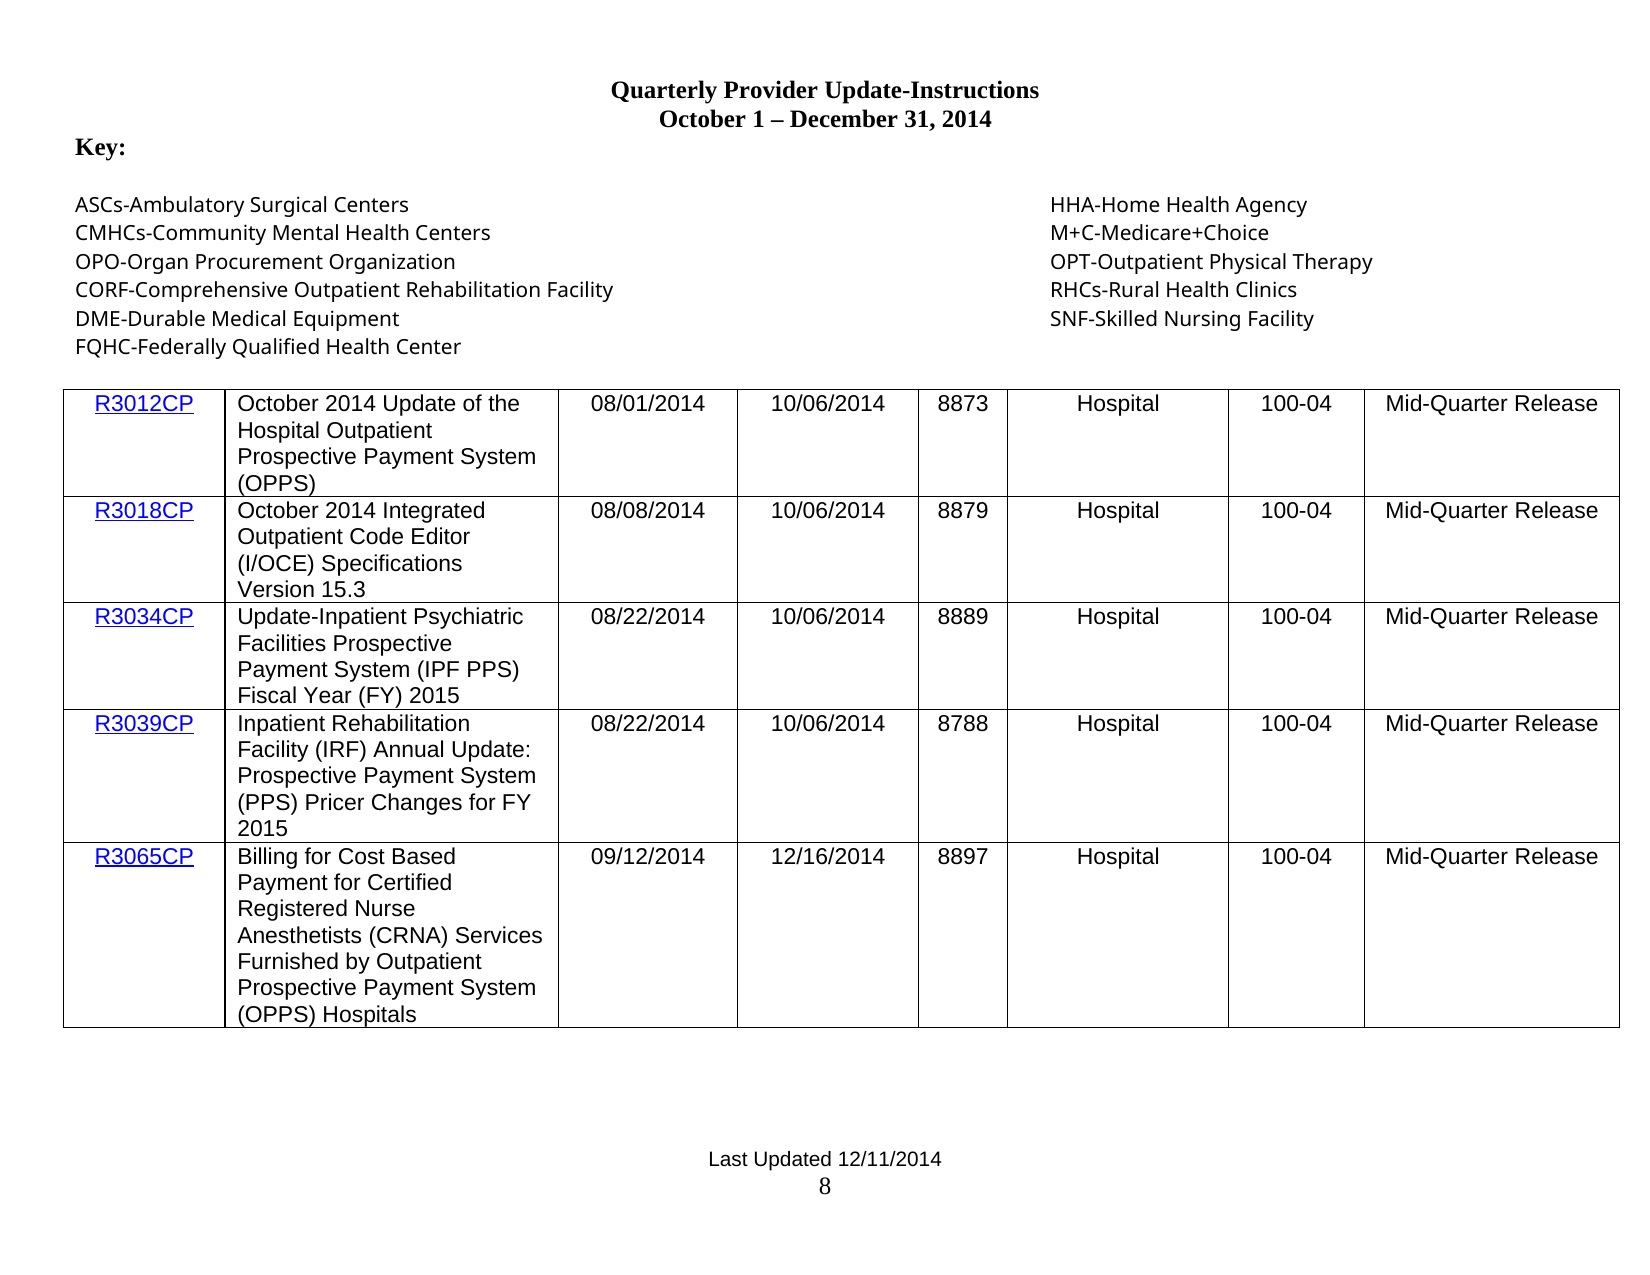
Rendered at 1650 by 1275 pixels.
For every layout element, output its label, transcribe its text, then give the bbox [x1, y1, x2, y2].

table_cell 8897 [919, 843, 1007, 1027]
table_cell 09/12/2014 [559, 843, 737, 1027]
table_cell R3065CP [64, 843, 224, 1027]
table_cell Update-Inpatient Psychiatric Facilities Prospective Payment System (IPF PPS) Fiscal Year (FY) 2015 [226, 603, 558, 709]
table_cell 10/06/2014 [738, 603, 918, 709]
table_cell Mid-Quarter Release [1365, 603, 1619, 709]
table_cell Hospital [1008, 390, 1228, 496]
table_cell Hospital [1008, 710, 1228, 842]
table_cell R3039CP [64, 710, 224, 842]
table_cell October 2014 Update of the Hospital Outpatient Prospective Payment System (OPPS) [226, 390, 558, 496]
table_cell 100-04 [1229, 603, 1364, 709]
table_cell 8879 [919, 497, 1007, 602]
table_cell 8788 [919, 710, 1007, 842]
table_cell 10/06/2014 [738, 710, 918, 842]
table_cell Mid-Quarter Release [1365, 843, 1619, 1027]
table_cell 100-04 [1229, 843, 1364, 1027]
table_cell Mid-Quarter Release [1365, 390, 1619, 496]
table_cell Mid-Quarter Release [1365, 710, 1619, 842]
table_cell Billing for Cost Based Payment for Certified Registered Nurse Anesthetists (CRNA) Services Furnished by Outpatient Prospective Payment System (OPPS) Hospitals [226, 843, 558, 1027]
table_cell 08/22/2014 [559, 710, 737, 842]
table_cell Inpatient Rehabilitation Facility (IRF) Annual Update: Prospective Payment System (PPS) Pricer Changes for FY 2015 [226, 710, 558, 842]
table_cell 08/01/2014 [559, 390, 737, 496]
table_cell 10/06/2014 [738, 497, 918, 602]
table_cell R3018CP [64, 497, 224, 602]
table_cell 08/22/2014 [559, 603, 737, 709]
table_cell R3034CP [64, 603, 224, 709]
table_cell 100-04 [1229, 710, 1364, 842]
table_cell Hospital [1008, 603, 1228, 709]
table_cell 08/08/2014 [559, 497, 737, 602]
table_cell 100-04 [1229, 390, 1364, 496]
table_cell 100-04 [1229, 497, 1364, 602]
table_cell Hospital [1008, 497, 1228, 602]
table_cell 12/16/2014 [738, 843, 918, 1027]
table_cell 10/06/2014 [738, 390, 918, 496]
table_cell October 2014 Integrated Outpatient Code Editor (I/OCE) Specifications Version 15.3 [226, 497, 558, 602]
table_cell R3012CP [64, 390, 224, 496]
table_cell Mid-Quarter Release [1365, 497, 1619, 602]
table_cell 8889 [919, 603, 1007, 709]
table_cell Hospital [1008, 843, 1228, 1027]
table_cell 8873 [919, 390, 1007, 496]
